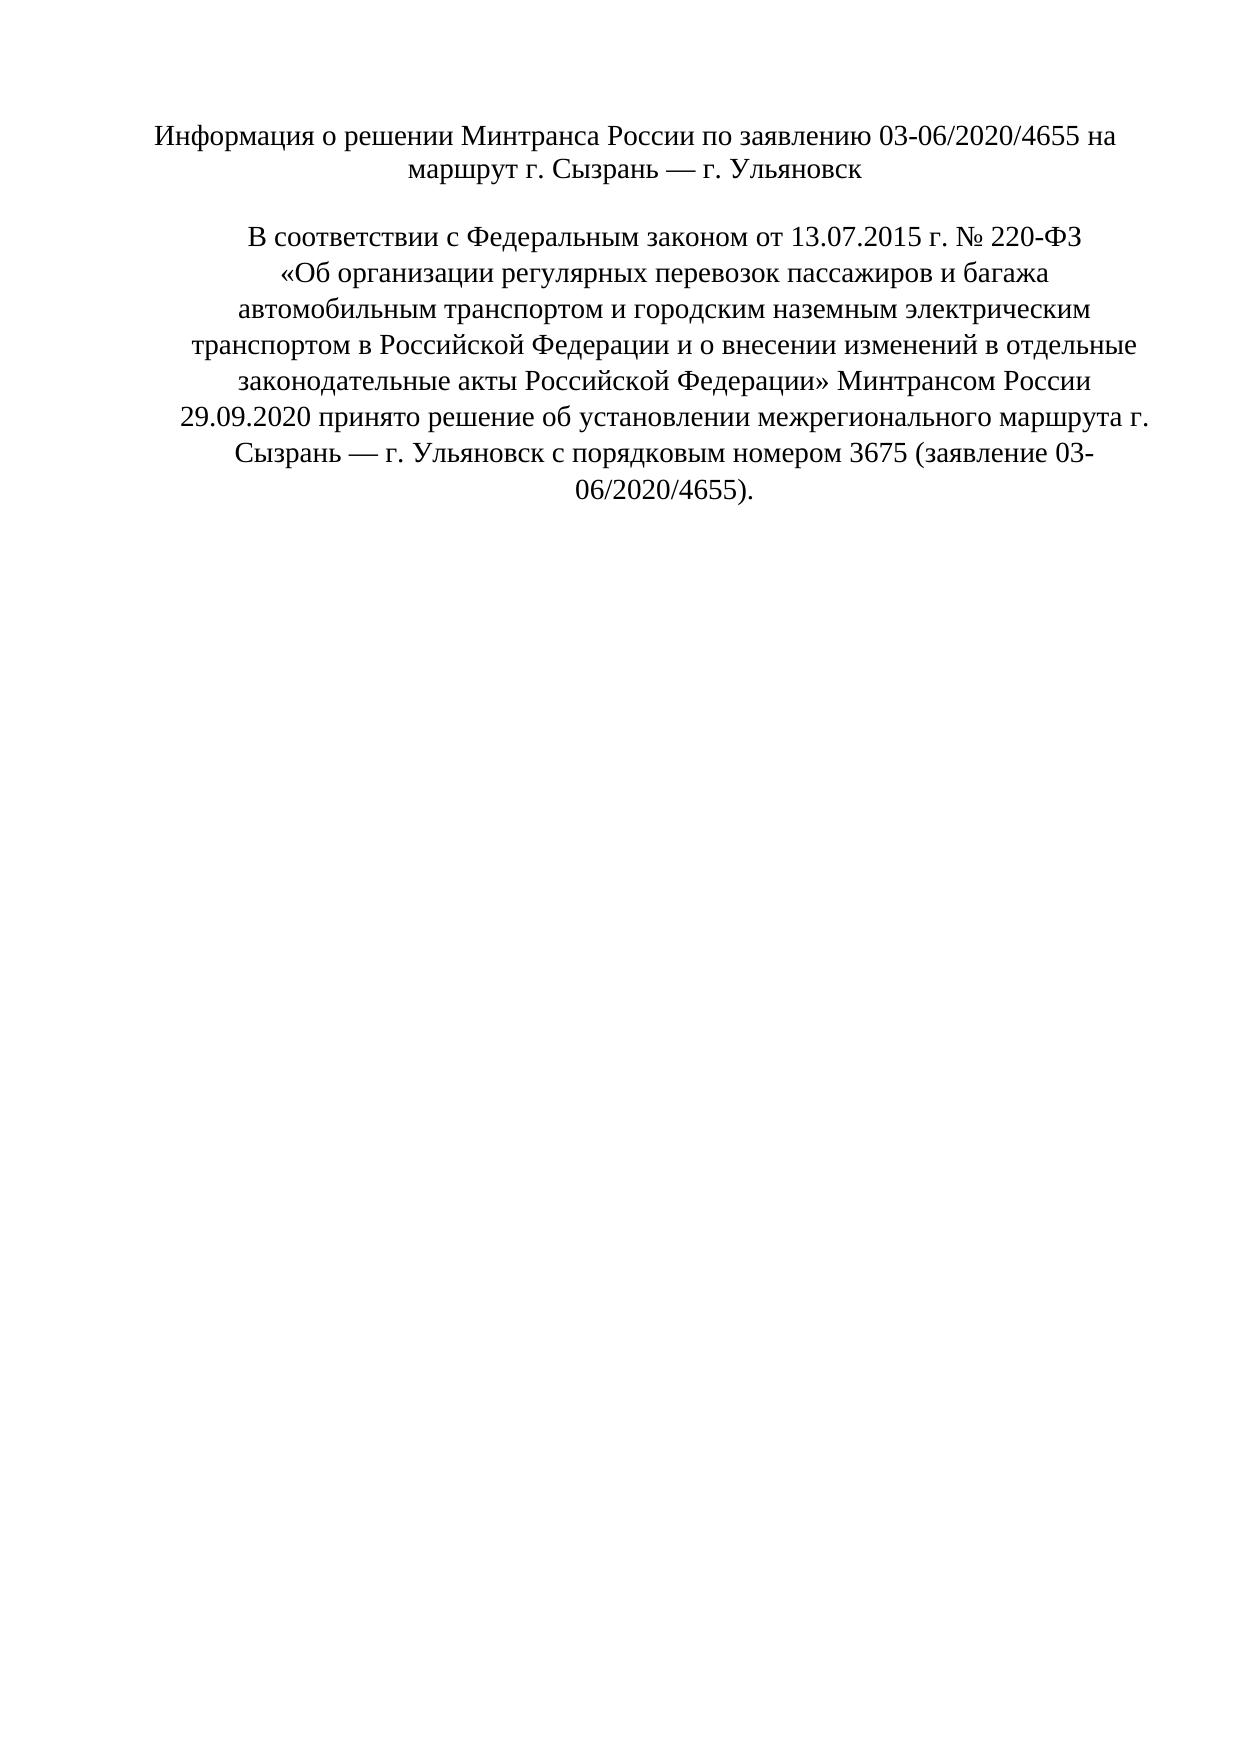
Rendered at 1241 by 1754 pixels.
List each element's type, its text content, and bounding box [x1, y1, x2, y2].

text Информация о решении Минтранса России по заявлению 03-06/2020/4655 на маршрут г. Сызрань — г. Ульяновск [118, 118, 1152, 185]
text В соответствии с Федеральным законом от 13.07.2015 г. № 220-ФЗ «Об организации регулярных перевозок пассажиров и багажа автомобильным транспортом и городским наземным электрическим транспортом в Российской Федерации и о внесении изменений в отдельные законодательные акты Российской Федерации» Минтрансом России 29.09.2020 принято решение об установлении межрегионального маршрута г. Сызрань — г. Ульяновск с порядковым номером 3675 (заявление 03-06/2020/4655). [177, 219, 1152, 505]
